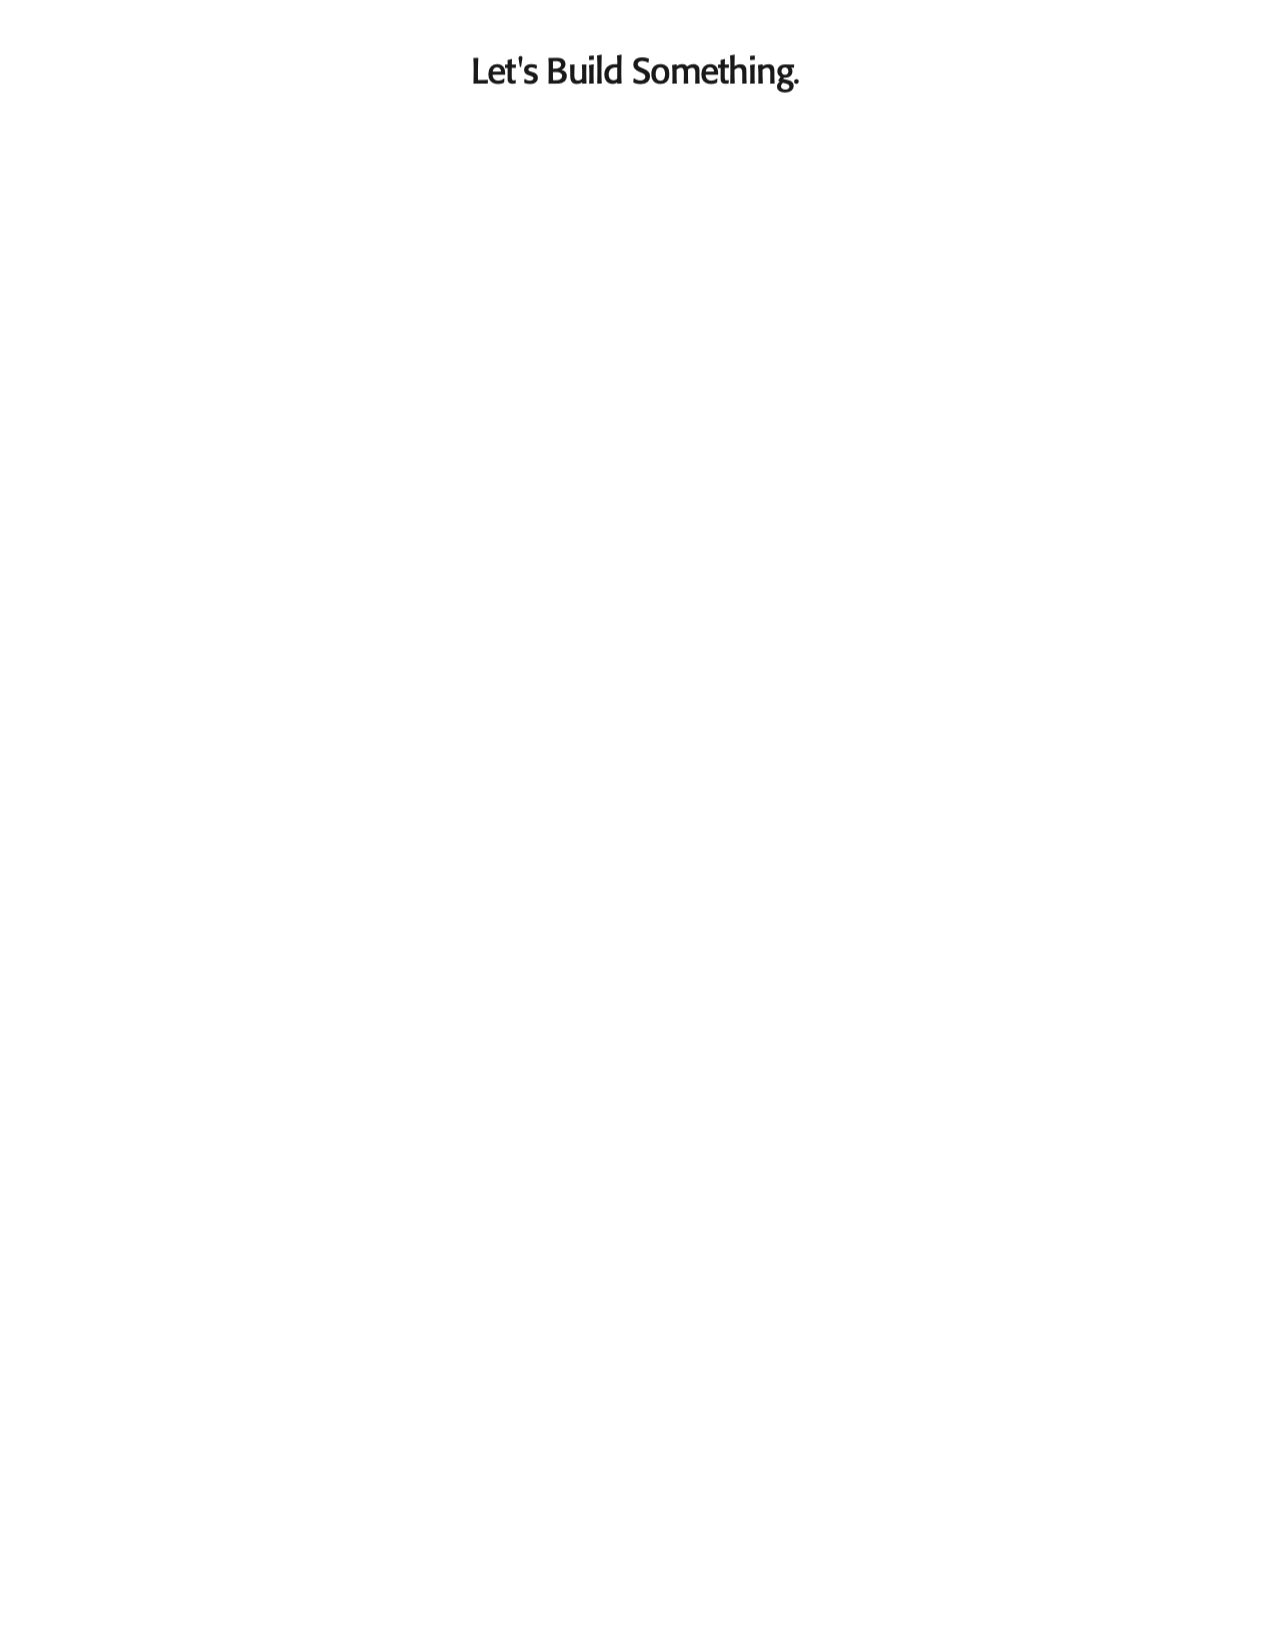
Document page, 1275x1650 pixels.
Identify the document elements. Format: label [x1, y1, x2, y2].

picture [412, 0, 863, 150]
